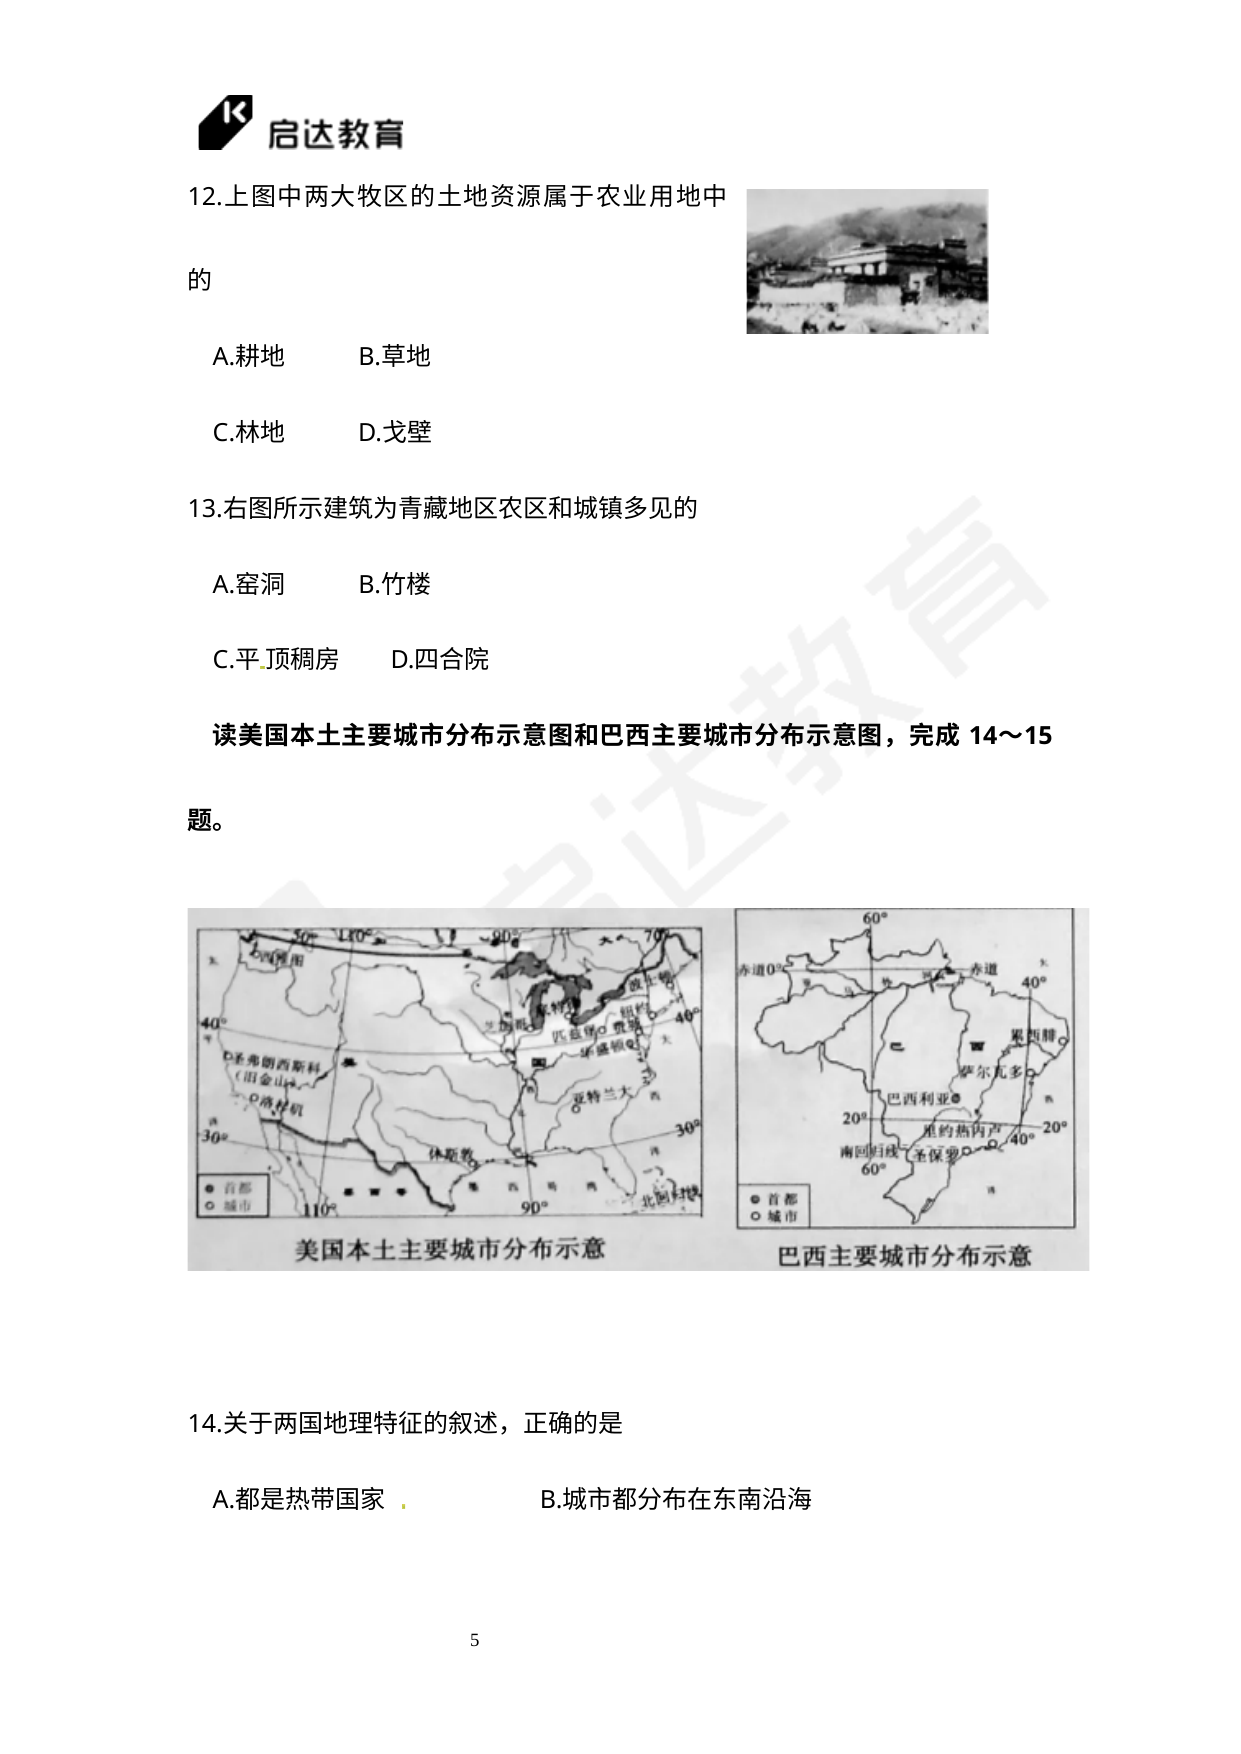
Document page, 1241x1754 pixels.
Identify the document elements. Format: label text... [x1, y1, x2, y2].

picture [746, 189, 989, 334]
text 12.上图中两大牧区的土地资源属于农业用地中的 [187, 162, 1053, 311]
text 读美国本土主要城市分布示意图和巴西主要城市分布示意图，完成14～15题。 [187, 701, 1053, 851]
text 14.关于两国地理特征的叙述，正确的是 [187, 1389, 1053, 1454]
picture [198, 95, 404, 150]
text A.窑洞 B.竹楼 [187, 550, 1053, 615]
text 13.右图所示建筑为青藏地区农区和城镇多见的 [187, 474, 1053, 539]
text C.平顶稠房 D.四合院 [187, 626, 1053, 691]
text A.耕地 B.草地 [187, 322, 1053, 387]
picture [187, 908, 1090, 1271]
text C.林地 D.戈壁 [187, 398, 1053, 463]
text A.都是热带国家 B.城市都分布在东南沿海 [187, 1465, 1053, 1530]
